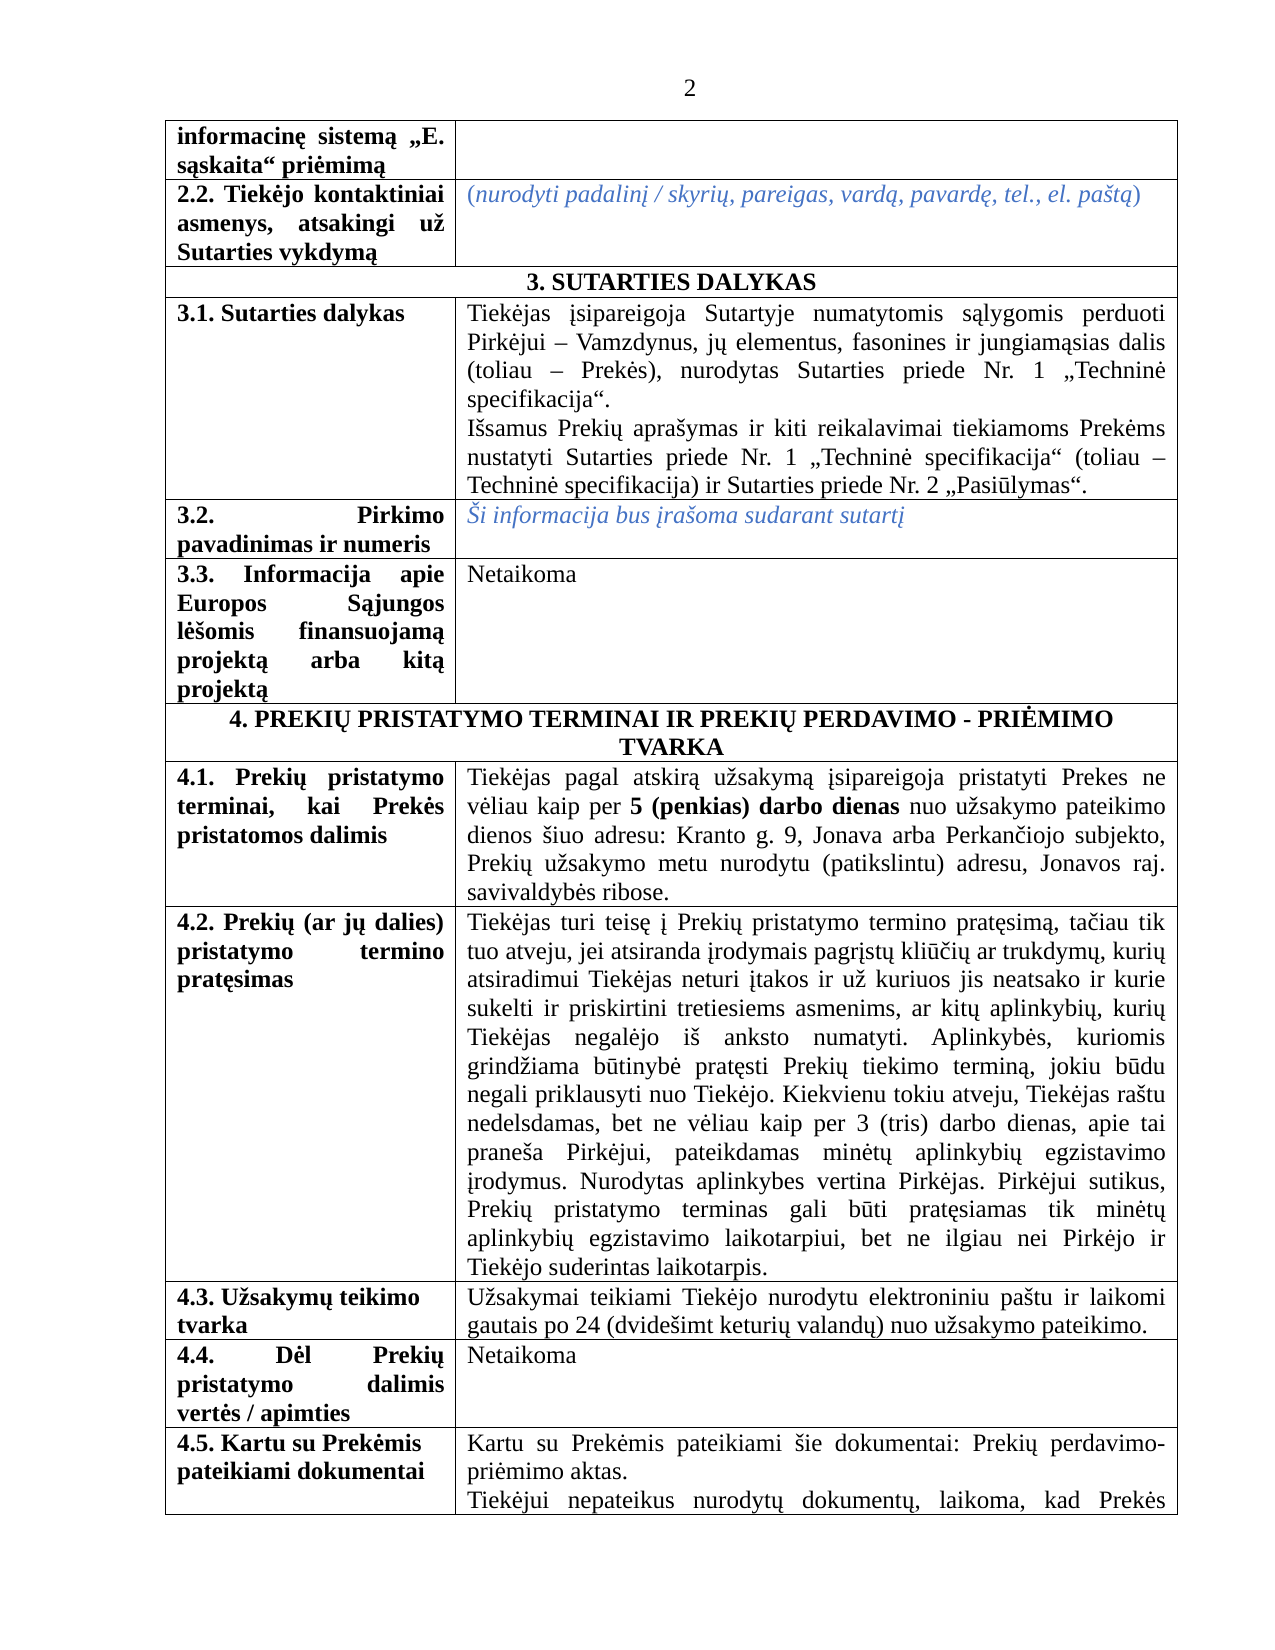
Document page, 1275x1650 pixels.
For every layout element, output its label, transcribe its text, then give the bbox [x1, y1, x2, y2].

table_cell 4.2. Prekių (ar jų dalies) pristatymo termino pratęsimas [166, 907, 455, 1281]
table_cell 3. SUTARTIES DALYKAS [166, 267, 1177, 297]
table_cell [456, 1428, 1177, 1514]
table_cell 4.3. Užsakymų teikimo tvarka [166, 1282, 455, 1339]
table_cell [166, 121, 455, 178]
table_cell 4.1. Prekių pristatymo terminai, kai Prekės pristatomos dalimis [166, 762, 455, 906]
table_cell Netaikoma [456, 1340, 1177, 1427]
table_cell 3.3. Informacija apie Europos Sąjungos lėšomis finansuojamą projektą arba kitą projektą [166, 559, 455, 703]
table_cell 2.2. Tiekėjo kontaktiniai asmenys, atsakingi už Sutarties vykdymą [166, 180, 455, 266]
table_cell (nurodyti padalinį / skyrių, pareigas, vardą, pavardę, tel., el. paštą) [456, 180, 1177, 266]
table_cell Tiekėjas pagal atskirą užsakymą įsipareigoja pristatyti Prekes ne vėliau kaip per 5 (penkias) darbo dienas nuo užsakymo pateikimo dienos šiuo adresu: Kranto g. 9, Jonava arba Perkančiojo subjekto, Prekių užsakymo metu nurodytu (patikslintu) adresu, Jonavos raj. savivaldybės ribose. [456, 762, 1177, 906]
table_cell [166, 1428, 455, 1514]
table_cell Ši informacija bus įrašoma sudarant sutartį [456, 500, 1177, 558]
table_cell 4. PREKIŲ PRISTATYMO TERMINAI IR PREKIŲ PERDAVIMO - PRIĖMIMO TVARKA [166, 704, 1177, 761]
table_cell Tiekėjas įsipareigoja Sutartyje numatytomis sąlygomis perduoti Pirkėjui – Vamzdynus, jų elementus, fasonines ir jungiamąsias dalis (toliau – Prekės), nurodytas Sutarties priede Nr. 1 „Techninė specifikacija“. Išsamus Prekių aprašymas ir kiti reikalavimai tiekiamoms Prekėms nustatyti Sutarties priede Nr. 1 „Techninė specifikacija“ (toliau – Techninė specifikacija) ir Sutarties priede Nr. 2 „Pasiūlymas“. [456, 298, 1177, 499]
table_cell 3.2. Pirkimo pavadinimas ir numeris [166, 500, 455, 558]
table_cell Užsakymai teikiami Tiekėjo nurodytu elektroniniu paštu ir laikomi gautais po 24 (dvidešimt keturių valandų) nuo užsakymo pateikimo. [456, 1282, 1177, 1339]
table_cell Tiekėjas turi teisę į Prekių pristatymo termino pratęsimą, tačiau tik tuo atveju, jei atsiranda įrodymais pagrįstų kliūčių ar trukdymų, kurių atsiradimui Tiekėjas neturi įtakos ir už kuriuos jis neatsako ir kurie sukelti ir priskirtini tretiesiems asmenims, ar kitų aplinkybių, kurių Tiekėjas negalėjo iš anksto numatyti. Aplinkybės, kuriomis grindžiama būtinybė pratęsti Prekių tiekimo terminą, jokiu būdu negali priklausyti nuo Tiekėjo. Kiekvienu tokiu atveju, Tiekėjas raštu nedelsdamas, bet ne vėliau kaip per 3 (tris) darbo dienas, apie tai praneša Pirkėjui, pateikdamas minėtų aplinkybių egzistavimo įrodymus. Nurodytas aplinkybes vertina Pirkėjas. Pirkėjui sutikus, Prekių pristatymo terminas gali būti pratęsiamas tik minėtų aplinkybių egzistavimo laikotarpiui, bet ne ilgiau nei Pirkėjo ir Tiekėjo suderintas laikotarpis. [456, 907, 1177, 1281]
table_cell 3.1. Sutarties dalykas [166, 298, 455, 499]
table_cell Netaikoma [456, 559, 1177, 703]
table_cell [456, 121, 1177, 178]
table_cell 4.4. Dėl Prekių pristatymo dalimis vertės / apimties [166, 1340, 455, 1427]
